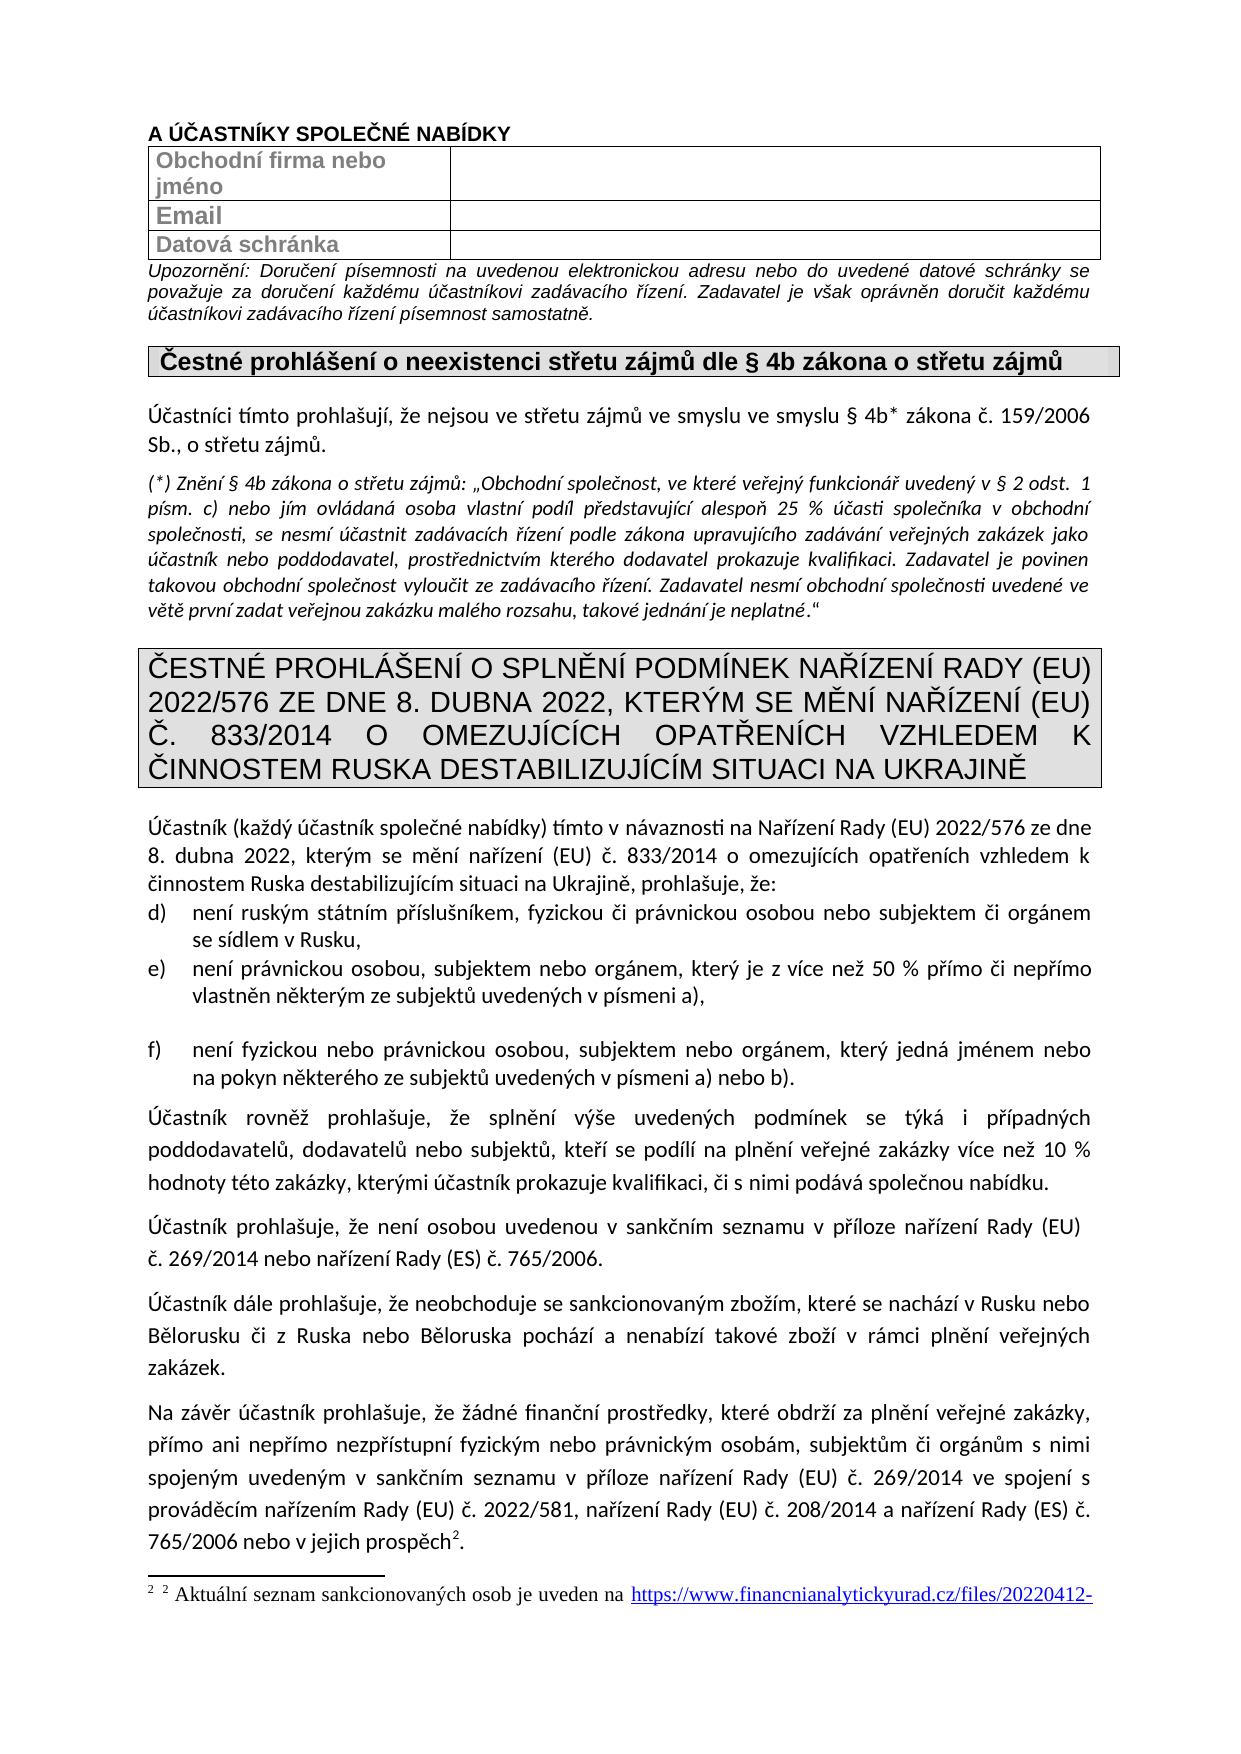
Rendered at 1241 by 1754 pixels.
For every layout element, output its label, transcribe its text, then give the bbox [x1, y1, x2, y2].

text (*) Znění § 4b zákona o střetu zájmů: „Obchodní společnost, ve které veřejný funkcionář uvedený v § 2 odst. 1 písm. c) nebo jím ovládaná osoba vlastní podíl představující alespoň 25 % účasti společníka v obchodní společnosti, se nesmí účastnit zadávacích řízení podle zákona upravujícího zadávání veřejných zakázek jako účastník nebo poddodavatel, prostřednictvím kterého dodavatel prokazuje kvalifikaci. Zadavatel je povinen takovou obchodní společnost vyloučit ze zadávacího řízení. Zadavatel nesmí obchodní společnosti uvedené ve větě první zadat veřejnou zakázku malého rozsahu, takové jednání je neplatné.“ [148, 470, 1092, 623]
table_cell [451, 201, 1100, 229]
list není ruským státním příslušníkem, fyzickou či právnickou osobou nebo subjektem či orgánem se sídlem v Rusku, [148, 898, 1092, 954]
table_header [451, 147, 1100, 200]
list není fyzickou nebo právnickou osobou, subjektem nebo orgánem, který jedná jménem nebo na pokyn některého ze subjektů uvedených v písmeni a) nebo b). [148, 1035, 1092, 1091]
text Účastníci tímto prohlašují, že nejsou ve střetu zájmů ve smyslu ve smyslu § 4b* zákona č. 159/2006 Sb., o střetu zájmů. [148, 402, 1092, 458]
text Účastník rovněž prohlašuje, že splnění výše uvedených podmínek se týká i případných poddodavatelů, dodavatelů nebo subjektů, kteří se podílí na plnění veřejné zakázky více než 10 % hodnoty této zakázky, kterými účastník prokazuje kvalifikaci, či s nimi podává společnou nabídku. [148, 1103, 1092, 1196]
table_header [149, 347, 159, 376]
list není právnickou osobou, subjektem nebo orgánem, který je z více než 50 % přímo či nepřímo vlastněn některým ze subjektů uvedených v písmeni a), [148, 954, 1092, 1010]
table_header Obchodní firma nebo jméno [149, 147, 450, 200]
text Účastník dále prohlašuje, že neobchoduje se sankcionovaným zbožím, které se nachází v Rusku nebo Bělorusku či z Ruska nebo Běloruska pochází a nenabízí takové zboží v rámci plnění veřejných zakázek. [148, 1289, 1092, 1382]
table_cell [451, 231, 1100, 258]
text Upozornění: Doručení písemnosti na uvedenou elektronickou adresu nebo do uvedené datové schránky se považuje za doručení každému účastníkovi zadávacího řízení. Zadavatel je však oprávněn doručit každému účastníkovi zadávacího řízení písemnost samostatně. [148, 260, 1092, 324]
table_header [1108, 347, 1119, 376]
text Účastník prohlašuje, že není osobou uvedenou v sankčním seznamu v příloze nařízení Rady (EU) č. 269/2014 nebo nařízení Rady (ES) č. 765/2006. [148, 1212, 1092, 1272]
text Účastník (každý účastník společné nabídky) tímto v návaznosti na Nařízení Rady (EU) 2022/576 ze dne 8. dubna 2022, kterým se mění nařízení (EU) č. 833/2014 o omezujících opatřeních vzhledem k činnostem Ruska destabilizujícím situaci na Ukrajině, prohlašuje, že: [148, 813, 1092, 898]
table_cell Datová schránka [149, 231, 450, 258]
text Na závěr účastník prohlašuje, že žádné finanční prostředky, které obdrží za plnění veřejné zakázky, přímo ani nepřímo nezpřístupní fyzickým nebo právnickým osobám, subjektům či orgánům s nimi spojeným uvedeným v sankčním seznamu v příloze nařízení Rady (EU) č. 269/2014 ve spojení s prováděcím nařízením Rady (EU) č. 2022/581, nařízení Rady (EU) č. 208/2014 a nařízení Rady (ES) č. 765/2006 nebo v jejich prospěch2. [148, 1398, 1092, 1555]
text A ÚČASTNÍKY SPOLEČNÉ NABÍDKY [148, 122, 1092, 146]
text ČESTNÉ PROHLÁŠENÍ O SPLNĚNÍ PODMÍNEK NAŘÍZENÍ RADY (EU) 2022/576 ZE DNE 8. DUBNA 2022, KTERÝM SE MĚNÍ NAŘÍZENÍ (EU) Č. 833/2014 O OMEZUJÍCÍCH OPATŘENÍCH VZHLEDEM K ČINNOSTEM RUSKA DESTABILIZUJÍCÍM SITUACI NA UKRAJINĚ [139, 649, 1101, 787]
table_cell Email [149, 201, 450, 229]
